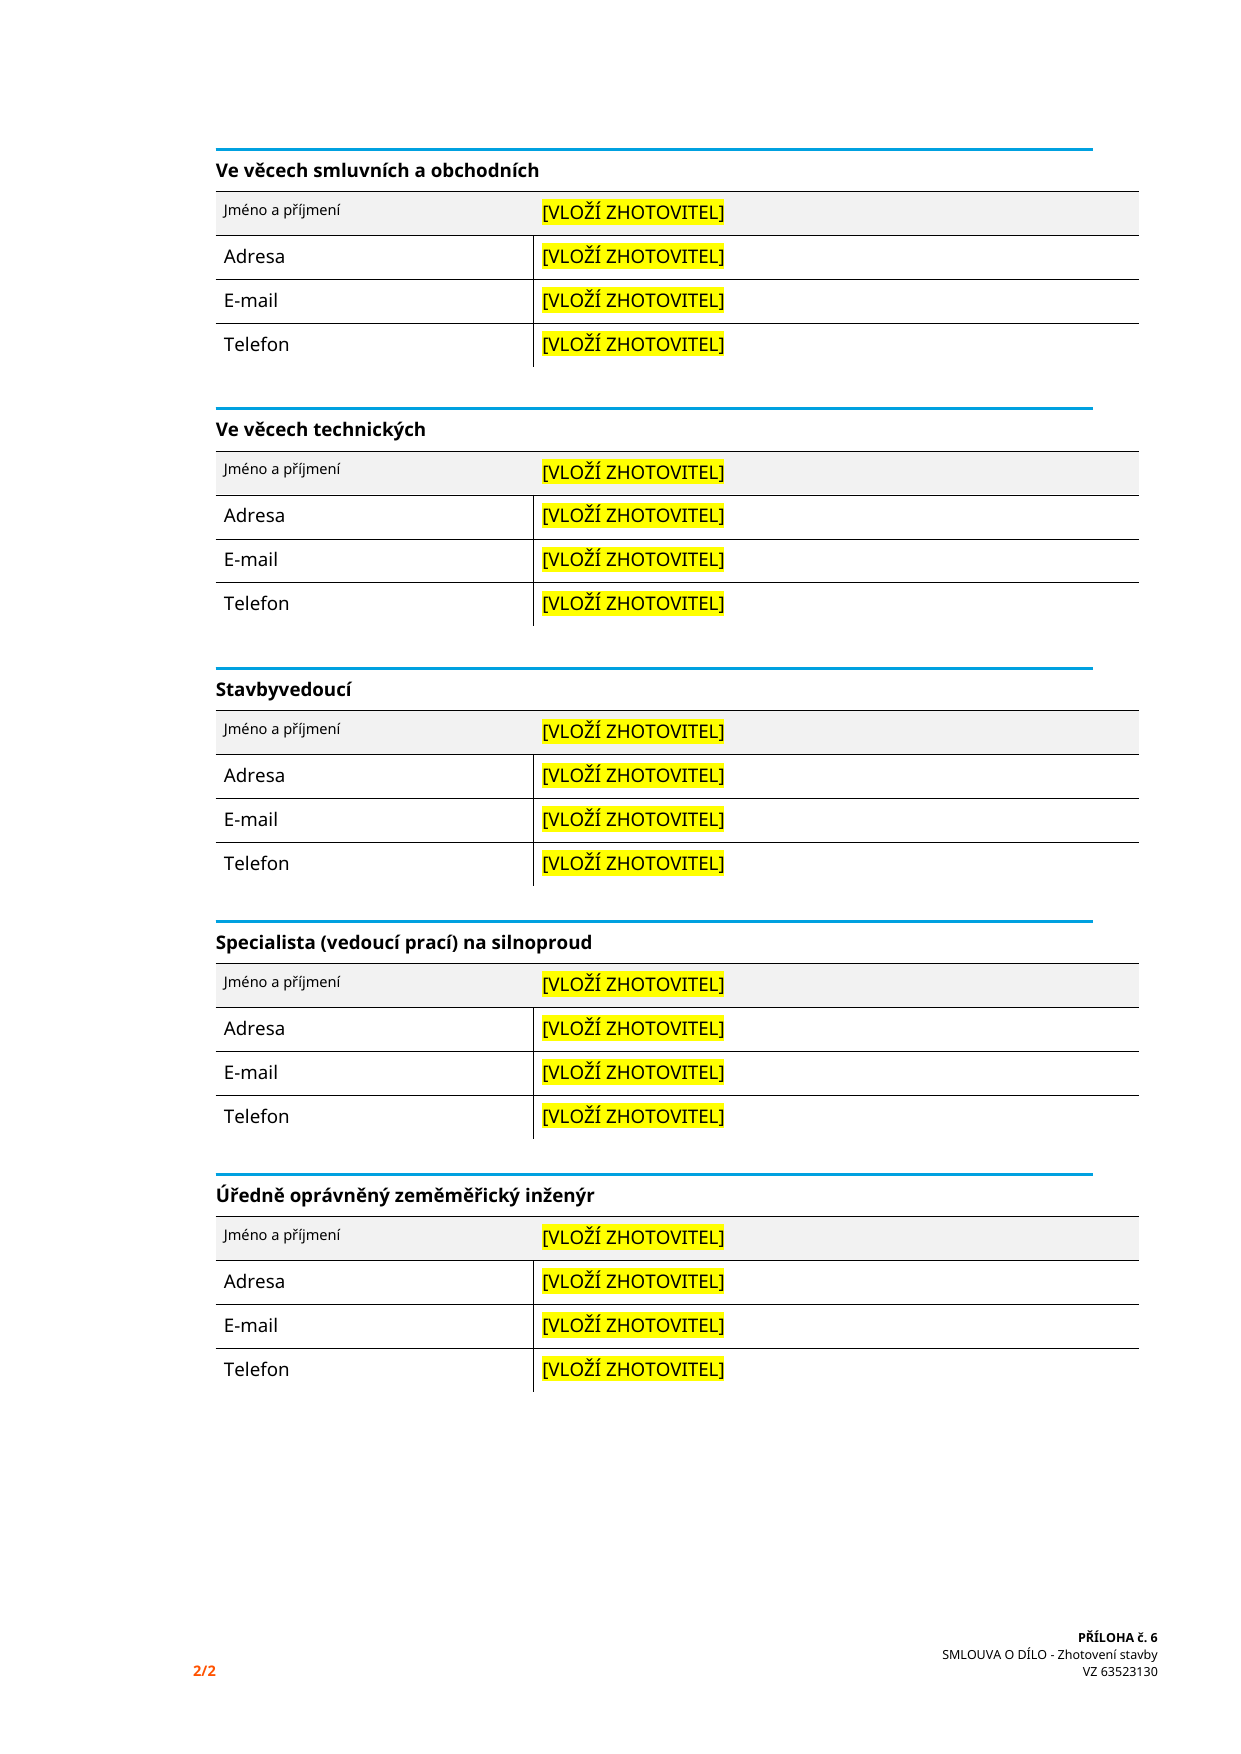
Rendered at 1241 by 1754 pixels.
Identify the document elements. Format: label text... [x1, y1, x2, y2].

table_cell [VLOŽÍ ZHOTOVITEL] [534, 1052, 1139, 1095]
table_cell [VLOŽÍ ZHOTOVITEL] [534, 236, 1139, 279]
table_header [VLOŽÍ ZHOTOVITEL] [534, 192, 1139, 235]
table_header Jméno a příjmení [216, 452, 534, 494]
table_cell [VLOŽÍ ZHOTOVITEL] [534, 1096, 1139, 1139]
table_cell [VLOŽÍ ZHOTOVITEL] [534, 843, 1139, 886]
table_header Jméno a příjmení [216, 711, 534, 754]
table_cell Telefon [216, 1096, 533, 1139]
table_cell [VLOŽÍ ZHOTOVITEL] [534, 1305, 1139, 1348]
table_cell Telefon [216, 583, 533, 626]
text Specialista (vedoucí prací) na silnoproud [216, 923, 1093, 954]
table_cell E-mail [216, 1305, 533, 1348]
table_cell Telefon [216, 843, 533, 886]
table_header Jméno a příjmení [216, 1217, 534, 1260]
table_cell [VLOŽÍ ZHOTOVITEL] [534, 324, 1139, 367]
table_header [VLOŽÍ ZHOTOVITEL] [534, 452, 1139, 494]
table_header [VLOŽÍ ZHOTOVITEL] [534, 964, 1139, 1007]
table_cell Adresa [216, 496, 533, 538]
table_cell [VLOŽÍ ZHOTOVITEL] [534, 755, 1139, 798]
table_cell Adresa [216, 755, 533, 798]
table_header [VLOŽÍ ZHOTOVITEL] [534, 711, 1139, 754]
text Ve věcech smluvních a obchodních [216, 151, 1093, 182]
table_cell [VLOŽÍ ZHOTOVITEL] [534, 1008, 1139, 1051]
table_cell [VLOŽÍ ZHOTOVITEL] [534, 280, 1139, 323]
table_cell [VLOŽÍ ZHOTOVITEL] [534, 583, 1139, 626]
table_cell Adresa [216, 1261, 533, 1304]
table_header Jméno a příjmení [216, 192, 534, 235]
text Úředně oprávněný zeměměřický inženýr [216, 1176, 1093, 1207]
table_cell Adresa [216, 1008, 533, 1051]
table_cell [VLOŽÍ ZHOTOVITEL] [534, 496, 1139, 538]
table_cell Telefon [216, 324, 533, 367]
table_cell [VLOŽÍ ZHOTOVITEL] [534, 1349, 1139, 1392]
table_cell E-mail [216, 540, 533, 582]
table_cell [VLOŽÍ ZHOTOVITEL] [534, 1261, 1139, 1304]
table_cell [VLOŽÍ ZHOTOVITEL] [534, 540, 1139, 582]
table_cell Adresa [216, 236, 533, 279]
table_cell Telefon [216, 1349, 533, 1392]
table_header [VLOŽÍ ZHOTOVITEL] [534, 1217, 1139, 1260]
table_cell E-mail [216, 280, 533, 323]
table_cell E-mail [216, 799, 533, 842]
text Ve věcech technických [216, 410, 1093, 442]
text Stavbyvedoucí [216, 670, 1093, 702]
table_header Jméno a příjmení [216, 964, 534, 1007]
table_cell [VLOŽÍ ZHOTOVITEL] [534, 799, 1139, 842]
table_cell E-mail [216, 1052, 533, 1095]
